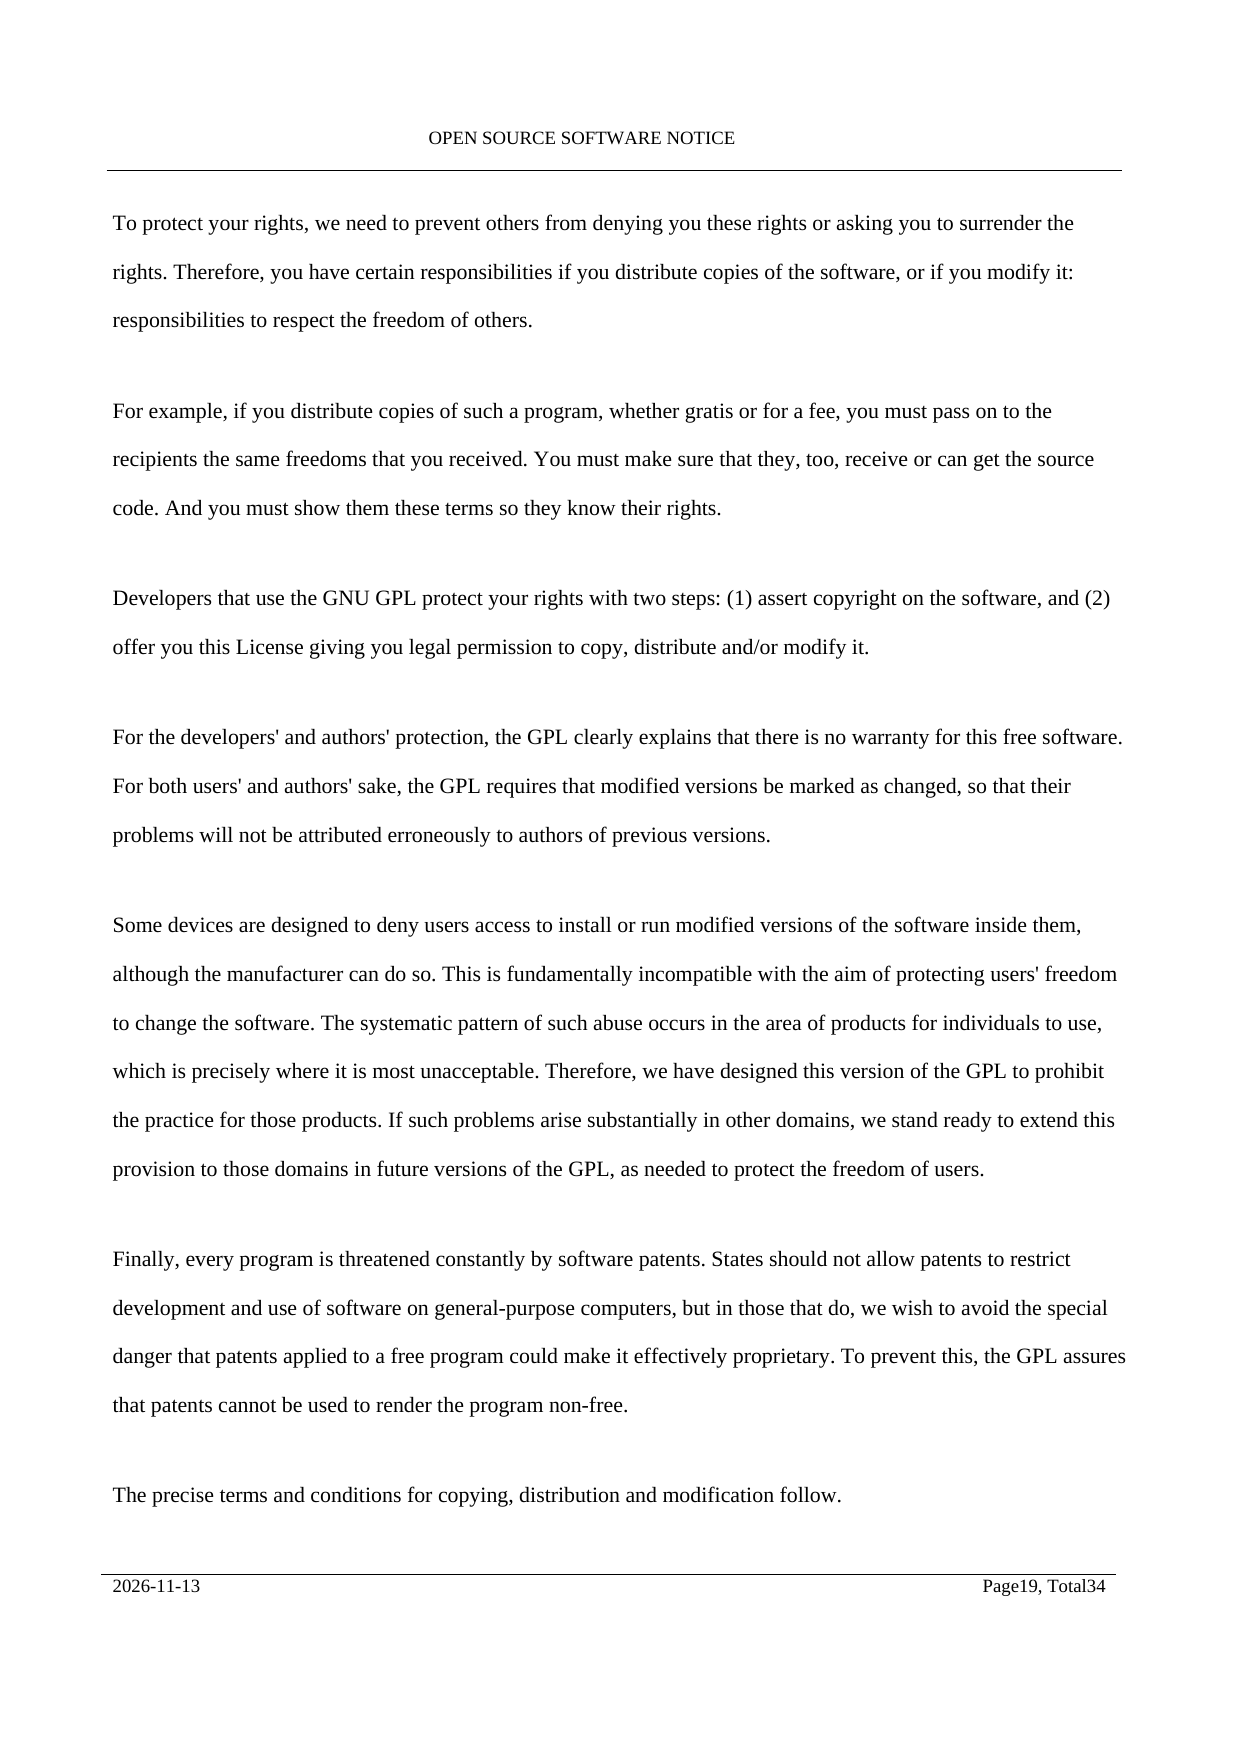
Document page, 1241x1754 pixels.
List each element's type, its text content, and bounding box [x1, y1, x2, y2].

text For the developers' and authors' protection, the GPL clearly explains that there is no warranty for this free software. For both users' and authors' sake, the GPL requires that modified versions be marked as changed, so that their problems will not be attributed erroneously to authors of previous versions. [112, 721, 1128, 851]
text The precise terms and conditions for copying, distribution and modification follow. [112, 1479, 1128, 1511]
text Some devices are designed to deny users access to install or run modified versions of the software inside them, although the manufacturer can do so. This is fundamentally incompatible with the aim of protecting users' freedom to change the software. The systematic pattern of such abuse occurs in the area of products for individuals to use, which is precisely where it is most unacceptable. Therefore, we have designed this version of the GPL to prohibit the practice for those products. If such problems arise substantially in other domains, we stand ready to extend this provision to those domains in future versions of the GPL, as needed to protect the freedom of users. [112, 908, 1128, 1185]
text To protect your rights, we need to prevent others from denying you these rights or asking you to surrender the rights. Therefore, you have certain responsibilities if you distribute copies of the software, or if you modify it: responsibilities to respect the freedom of others. [112, 206, 1128, 336]
text Finally, every program is threatened constantly by software patents. States should not allow patents to restrict development and use of software on general-purpose computers, but in those that do, we wish to avoid the special danger that patents applied to a free program could make it effectively proprietary. To prevent this, the GPL assures that patents cannot be used to render the program non-free. [112, 1242, 1128, 1421]
text For example, if you distribute copies of such a program, whether gratis or for a fee, you must pass on to the recipients the same freedoms that you received. You must make sure that they, too, receive or can get the source code. And you must show them these terms so they know their rights. [112, 394, 1128, 524]
text Developers that use the GNU GPL protect your rights with two steps: (1) assert copyright on the software, and (2) offer you this License giving you legal permission to copy, distribute and/or modify it. [112, 582, 1128, 663]
